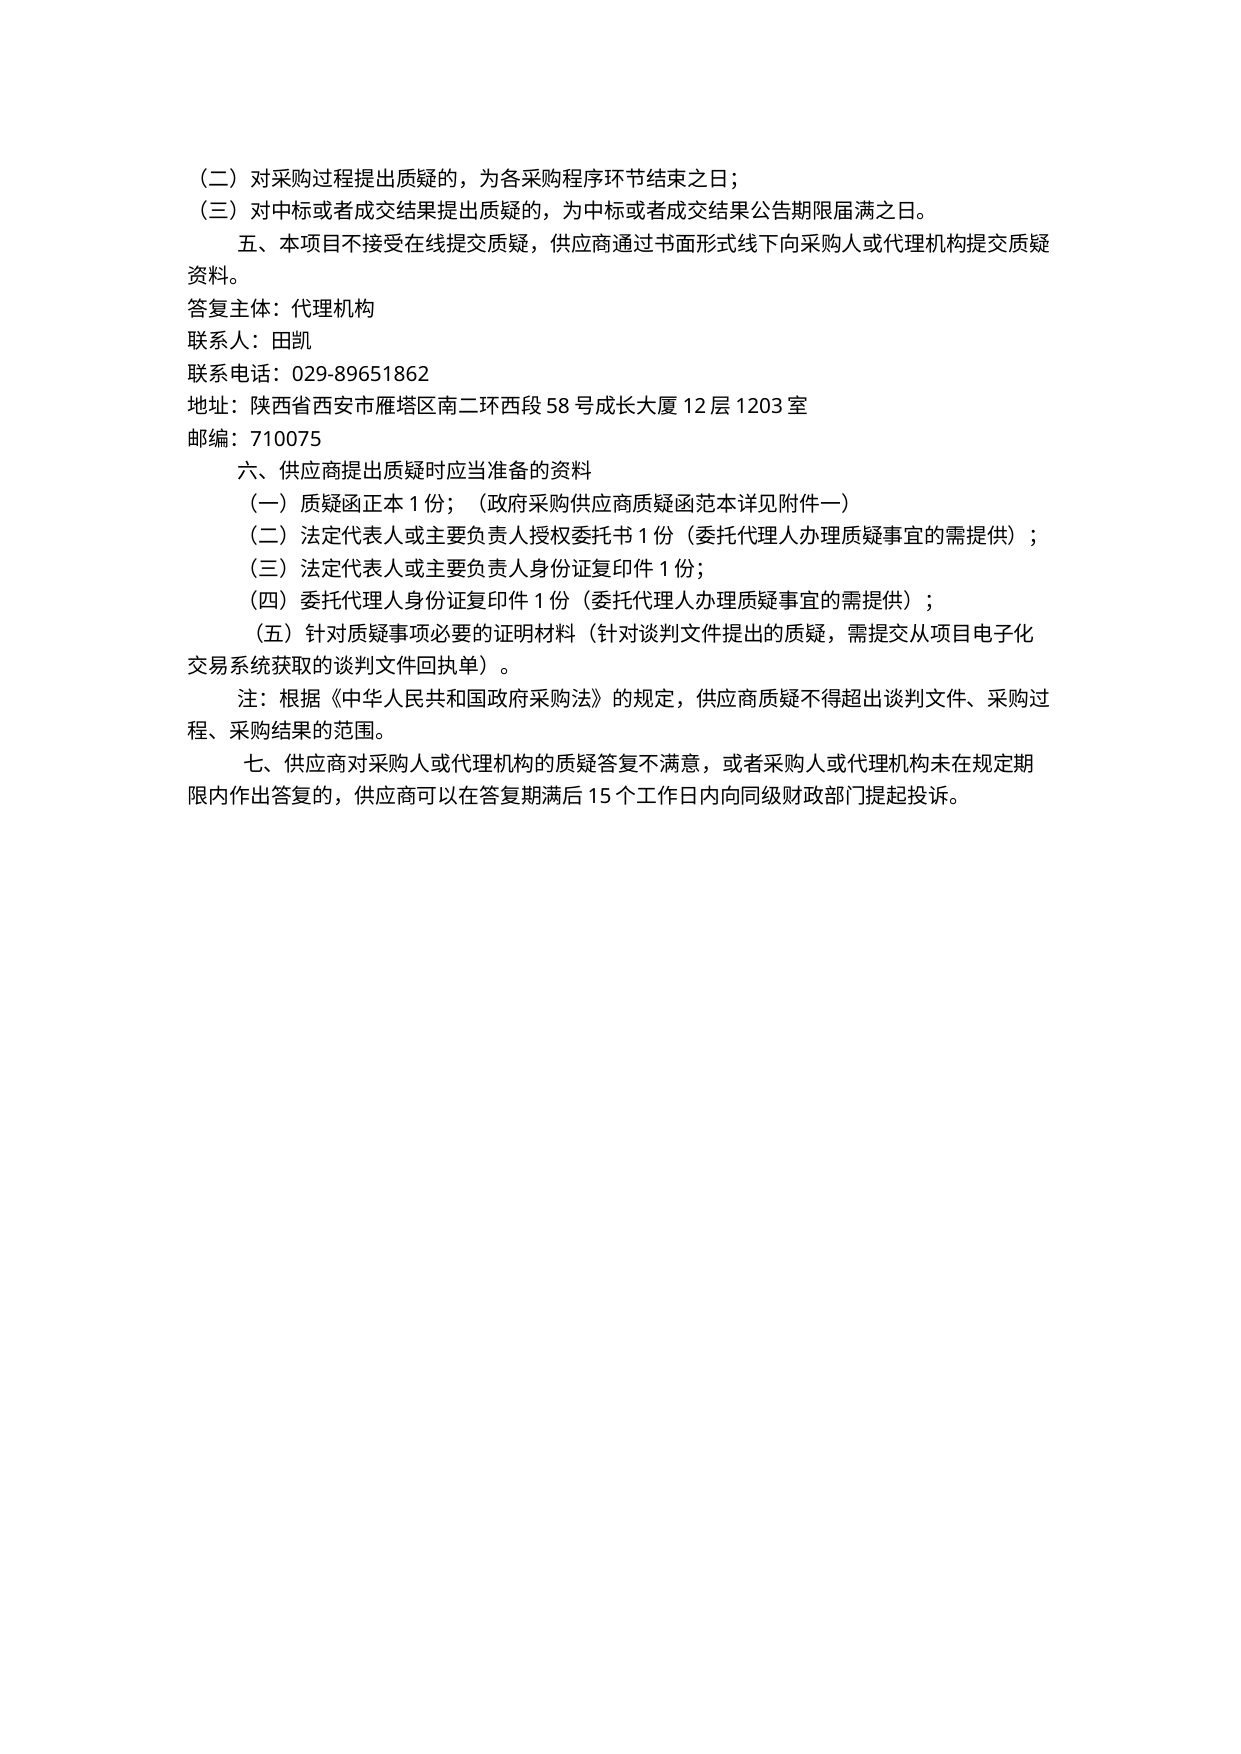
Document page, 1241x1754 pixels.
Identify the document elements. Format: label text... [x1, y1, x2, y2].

text （一）质疑函正本1份；（政府采购供应商质疑函范本详见附件一） [187, 487, 1053, 519]
text 联系电话：029-89651862 [187, 357, 1053, 389]
text （三）对中标或者成交结果提出质疑的，为中标或者成交结果公告期限届满之日。 [187, 194, 1053, 227]
text （四）委托代理人身份证复印件1份（委托代理人办理质疑事宜的需提供）； [187, 584, 1053, 617]
text 联系人：田凯 [187, 324, 1053, 357]
text （三）法定代表人或主要负责人身份证复印件1份； [187, 552, 1053, 584]
text （五）针对质疑事项必要的证明材料（针对谈判文件提出的质疑，需提交从项目电子化交易系统获取的谈判文件回执单）。 [187, 617, 1053, 682]
text 地址：陕西省西安市雁塔区南二环西段58号成长大厦12层1203室 [187, 389, 1053, 422]
text 七、供应商对采购人或代理机构的质疑答复不满意，或者采购人或代理机构未在规定期限内作出答复的，供应商可以在答复期满后15个工作日内向同级财政部门提起投诉。 [187, 747, 1053, 812]
text 五、本项目不接受在线提交质疑，供应商通过书面形式线下向采购人或代理机构提交质疑资料。 [187, 227, 1053, 292]
text （二）对采购过程提出质疑的，为各采购程序环节结束之日； [187, 162, 1053, 194]
text 六、供应商提出质疑时应当准备的资料 [187, 454, 1053, 487]
text （二）法定代表人或主要负责人授权委托书1份（委托代理人办理质疑事宜的需提供）； [187, 519, 1053, 552]
text 邮编：710075 [187, 422, 1053, 454]
text 答复主体：代理机构 [187, 292, 1053, 324]
text 注：根据《中华人民共和国政府采购法》的规定，供应商质疑不得超出谈判文件、采购过程、采购结果的范围。 [187, 682, 1053, 747]
